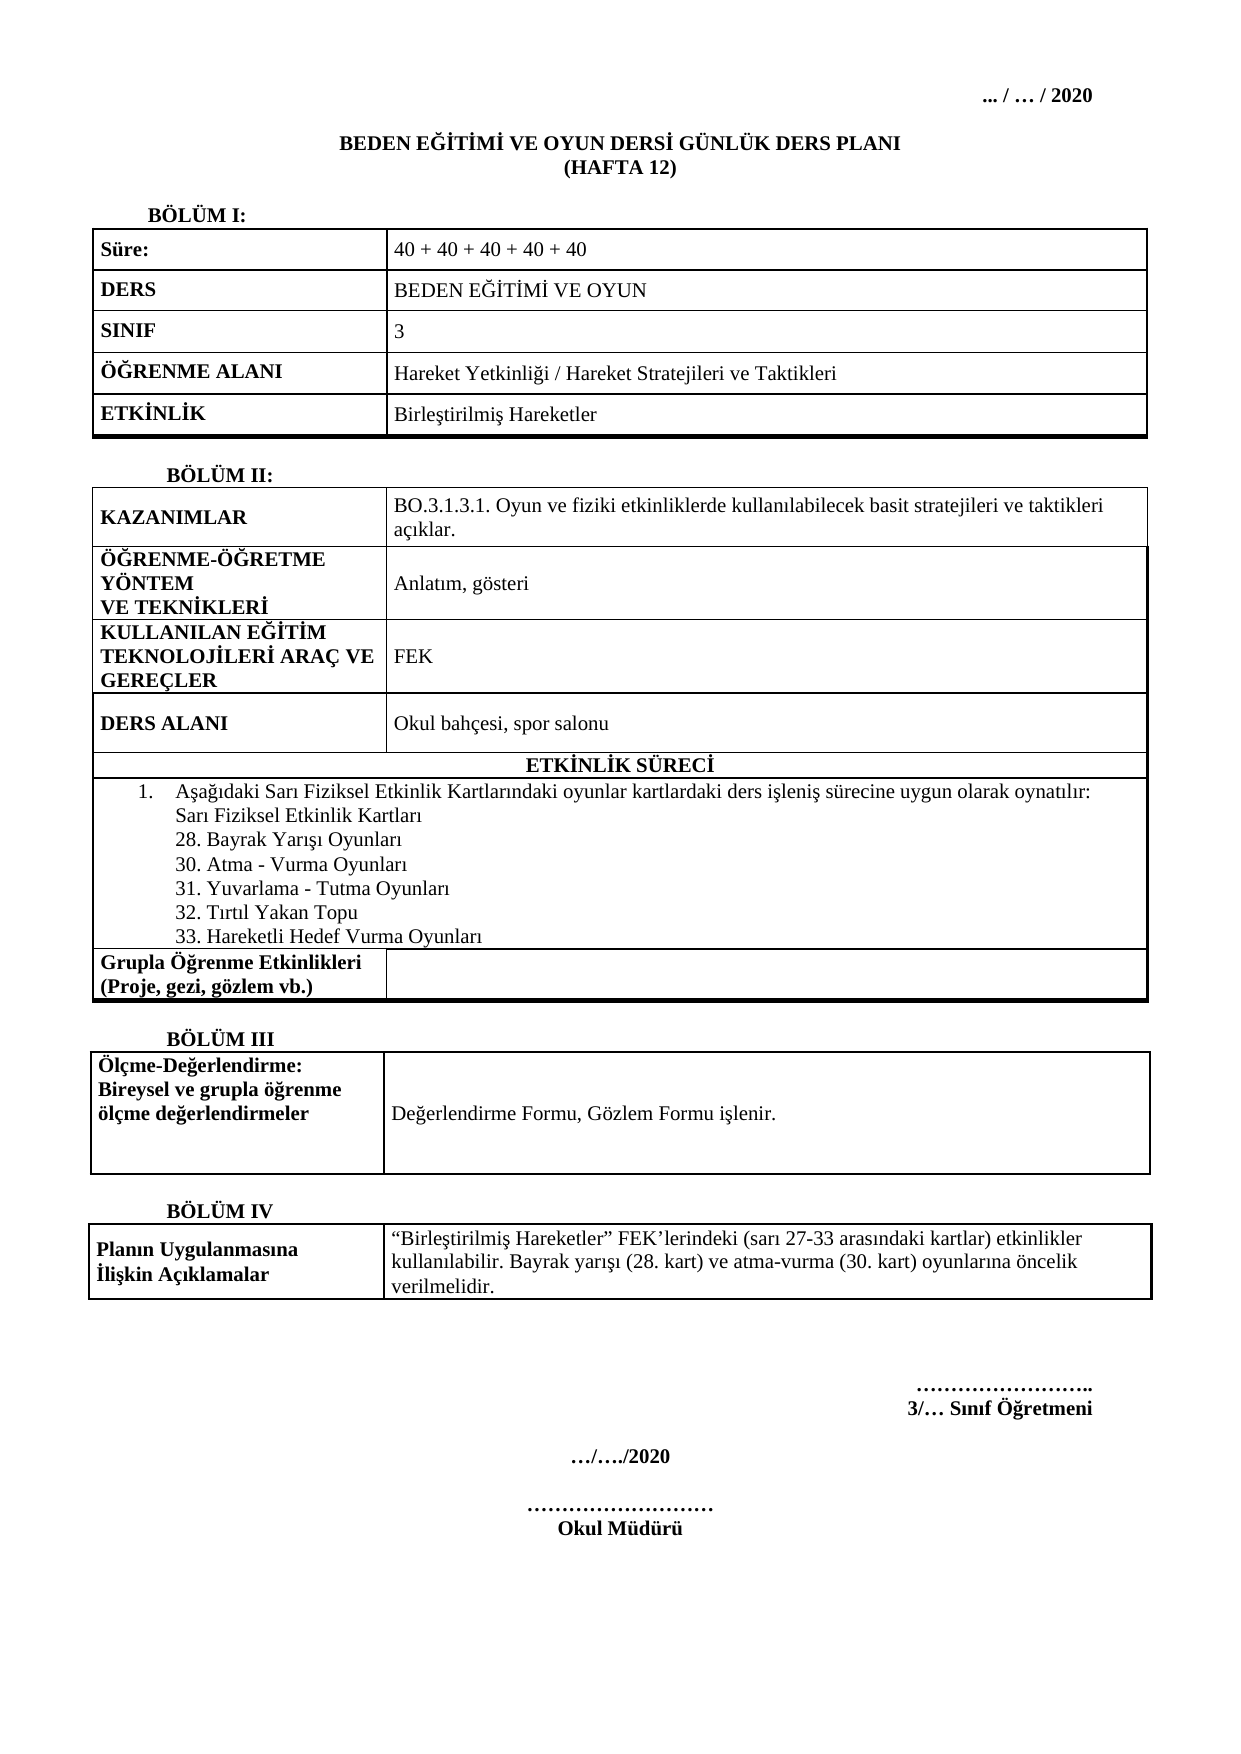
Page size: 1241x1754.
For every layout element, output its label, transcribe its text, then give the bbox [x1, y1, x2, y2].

table_cell KULLANILAN EĞİTİM TEKNOLOJİLERİ ARAÇ VE GEREÇLER [93, 620, 386, 692]
table_cell ÖĞRENME-ÖĞRETME YÖNTEM VE TEKNİKLERİ [93, 547, 386, 619]
table_header KAZANIMLAR [93, 488, 386, 546]
table_cell SINIF [94, 311, 386, 352]
table_cell BEDEN EĞİTİMİ VE OYUN [388, 271, 1146, 310]
text Okul Müdürü [148, 1516, 1092, 1540]
text …………………….. [148, 1372, 1092, 1396]
text BEDEN EĞİTİMİ VE OYUN DERSİ GÜNLÜK DERS PLANI [148, 131, 1092, 155]
text ... / … / 2020 [148, 83, 1092, 107]
subtitle BÖLÜM IV [148, 1199, 1092, 1223]
table_header Planın Uygulanmasına İlişkin Açıklamalar [90, 1225, 383, 1298]
table_cell ÖĞRENME ALANI [94, 353, 386, 393]
text (HAFTA 12) [148, 155, 1092, 179]
text BÖLÜM II: [148, 463, 1092, 487]
table_cell FEK [387, 620, 1146, 692]
table_header Değerlendirme Formu, Gözlem Formu işlenir. [385, 1053, 1149, 1173]
table_cell 3 [388, 311, 1146, 352]
table_header Ölçme-Değerlendirme: Bireysel ve grupla öğrenme ölçme değerlendirmeler [92, 1053, 383, 1173]
table_cell DERS [94, 271, 386, 310]
table_cell ETKİNLİK SÜRECİ [94, 753, 1146, 777]
table_cell DERS ALANI [94, 694, 386, 752]
table_cell [387, 950, 1146, 998]
table_cell Okul bahçesi, spor salonu [387, 694, 1146, 752]
table_header BO.3.1.3.1. Oyun ve fiziki etkinliklerde kullanılabilecek basit stratejileri ve taktikleri açıklar. [387, 488, 1147, 546]
table_cell Birleştirilmiş Hareketler [388, 395, 1146, 434]
table_cell Hareket Yetkinliği / Hareket Stratejileri ve Taktikleri [388, 353, 1146, 393]
table_cell Grupla Öğrenme Etkinlikleri (Proje, gezi, gözlem vb.) [94, 949, 386, 998]
text 3/… Sınıf Öğretmeni [148, 1396, 1092, 1420]
text BÖLÜM I: [148, 203, 1092, 227]
table_cell Anlatım, gösteri [387, 547, 1146, 619]
table_header 40 + 40 + 40 + 40 + 40 [388, 230, 1146, 269]
text …/…./2020 [148, 1444, 1092, 1468]
table_header Süre: [94, 230, 386, 269]
text ……………………… [148, 1492, 1092, 1516]
table_header “Birleştirilmiş Hareketler” FEK’lerindeki (sarı 27-33 arasındaki kartlar) etkinlikler kullanılabilir. Bayrak yarışı (28. kart) ve atma-vurma (30. kart) oyunlarına öncelik verilmelidir. [385, 1225, 1150, 1298]
subtitle BÖLÜM III [148, 1027, 1092, 1051]
table_cell ETKİNLİK [94, 395, 386, 434]
table_cell Aşağıdaki Sarı Fiziksel Etkinlik Kartlarındaki oyunlar kartlardaki ders işleniş sürecine uygun olarak oynatılır: Sarı Fiziksel Etkinlik Kartları 28. Bayrak Yarışı Oyunları 30. Atma - Vurma Oyunları 31. Yuvarlama - Tutma Oyunları 32. Tırtıl Yakan Topu 33. Hareketli Hedef Vurma Oyunları [94, 779, 1146, 948]
